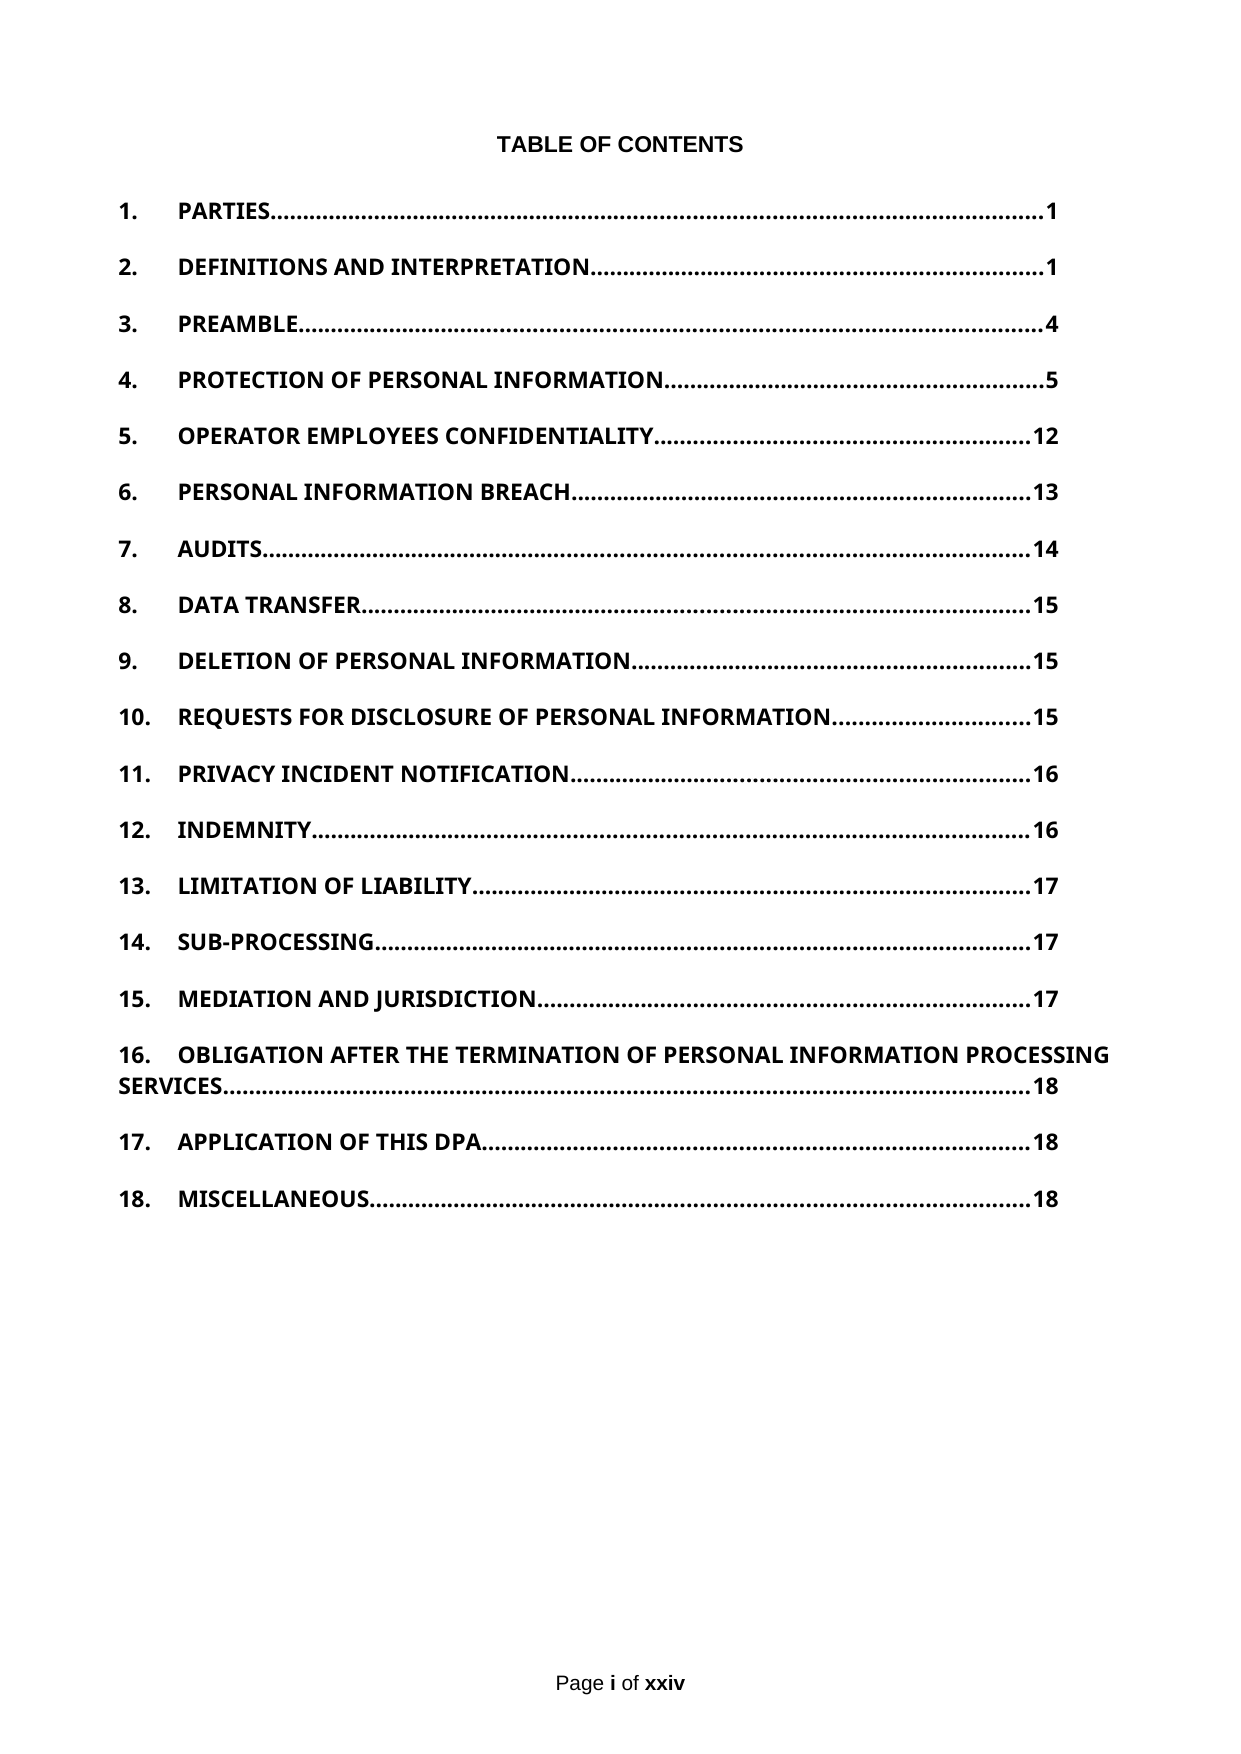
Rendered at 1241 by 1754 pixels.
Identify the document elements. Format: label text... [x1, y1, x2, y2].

text 10. REQUESTS FOR DISCLOSURE OF PERSONAL INFORMATION 15 [118, 701, 1122, 733]
text 3. PREAMBLE 4 [118, 308, 1122, 339]
text 13. LIMITATION OF LIABILITY 17 [118, 870, 1122, 901]
text 11. PRIVACY INCIDENT NOTIFICATION 16 [118, 758, 1122, 789]
text TABLE OF CONTENTS [118, 131, 1122, 157]
text 15. MEDIATION AND JURISDICTION 17 [118, 983, 1122, 1014]
text 5. OPERATOR EMPLOYEES CONFIDENTIALITY 12 [118, 420, 1122, 451]
text 6. PERSONAL INFORMATION BREACH 13 [118, 476, 1122, 508]
text 4. PROTECTION OF PERSONAL INFORMATION 5 [118, 364, 1122, 395]
text 18. MISCELLANEOUS 18 [118, 1183, 1122, 1214]
text 9. DELETION OF PERSONAL INFORMATION 15 [118, 645, 1122, 676]
text 8. DATA TRANSFER 15 [118, 589, 1122, 620]
text 1. PARTIES 1 [118, 195, 1122, 226]
text 12. INDEMNITY 16 [118, 814, 1122, 845]
text 17. APPLICATION OF THIS DPA 18 [118, 1126, 1122, 1158]
text 7. AUDITS 14 [118, 533, 1122, 564]
text 2. DEFINITIONS AND INTERPRETATION 1 [118, 251, 1122, 283]
text 14. SUB-PROCESSING 17 [118, 926, 1122, 958]
text 16. OBLIGATION AFTER THE TERMINATION OF PERSONAL INFORMATION PROCESSING SERVICES 18 [118, 1039, 1122, 1101]
